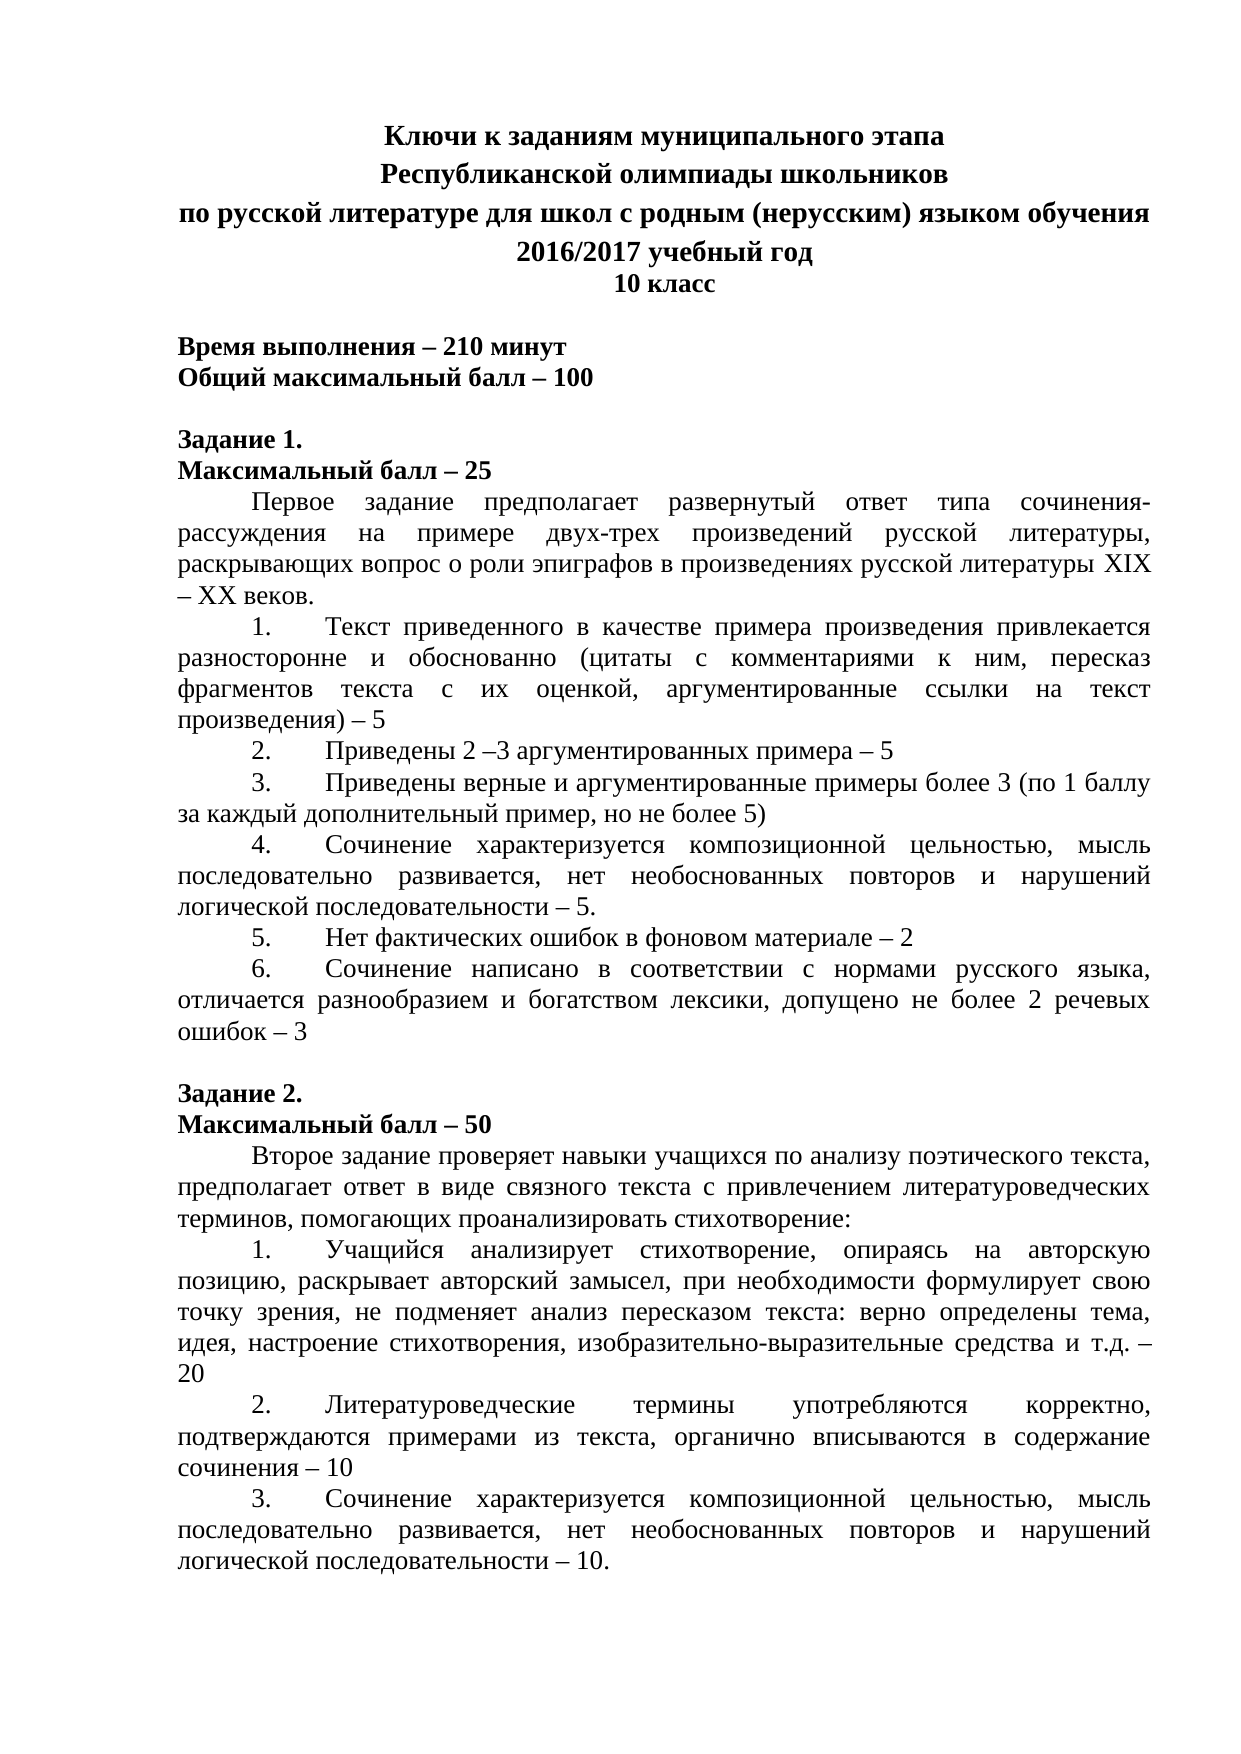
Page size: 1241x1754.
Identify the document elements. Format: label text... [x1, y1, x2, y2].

text Задание 1. [177, 423, 1152, 454]
list Максимальный балл – 50 [177, 1108, 1152, 1139]
list Второе задание проверяет навыки учащихся по анализу поэтического текста, предполагает ответ в виде связного текста с привлечением литературоведческих терминов, помогающих проанализировать стихотворение: [177, 1139, 1152, 1233]
text 10 класс [177, 267, 1152, 298]
text Максимальный балл – 25 [177, 454, 1152, 485]
text по русской литературе для школ с родным (нерусским) языком обучения [177, 195, 1152, 229]
list Приведены 2 –3 аргументированных примера – 5 [177, 734, 1152, 766]
list Сочинение характеризуется композиционной цельностью, мысль последовательно развивается, нет необоснованных повторов и нарушений логической последовательности – 5. [177, 828, 1152, 921]
text Ключи к заданиям муниципального этапа [177, 118, 1152, 152]
list Учащийся анализирует стихотворение, опираясь на авторскую позицию, раскрывает авторский замысел, при необходимости формулирует свою точку зрения, не подменяет анализ пересказом текста: верно определены тема, идея, настроение стихотворения, изобразительно-выразительные средства и т.д. – 20 [177, 1233, 1152, 1388]
text Первое задание предполагает развернутый ответ типа сочинения-рассуждения на примере двух-трех произведений русской литературы, раскрывающих вопрос о роли эпиграфов в произведениях русской литературы XIX – XX веков. [177, 485, 1152, 610]
text 2016/2017 учебный год [177, 234, 1152, 267]
list Сочинение характеризуется композиционной цельностью, мысль последовательно развивается, нет необоснованных повторов и нарушений логической последовательности – 10. [177, 1482, 1152, 1575]
list Приведены верные и аргументированные примеры более 3 (по 1 баллу за каждый дополнительный пример, но не более 5) [177, 766, 1152, 828]
text Время выполнения – 210 минут [177, 329, 1152, 361]
text Республиканской олимпиады школьников [177, 157, 1152, 190]
list Текст приведенного в качестве примера произведения привлекается разносторонне и обоснованно (цитаты с комментариями к ним, пересказ фрагментов текста с их оценкой, аргументированные ссылки на текст произведения) – 5 [177, 610, 1152, 734]
list Нет фактических ошибок в фоновом материале – 2 [177, 921, 1152, 952]
text Общий максимальный балл – 100 [177, 361, 1152, 392]
list Задание 2. [177, 1077, 1152, 1108]
list Сочинение написано в соответствии с нормами русского языка, отличается разнообразием и богатством лексики, допущено не более 2 речевых ошибок – 3 [177, 952, 1152, 1046]
list Литературоведческие термины употребляются корректно, подтверждаются примерами из текста, органично вписываются в содержание сочинения – 10 [177, 1388, 1152, 1482]
